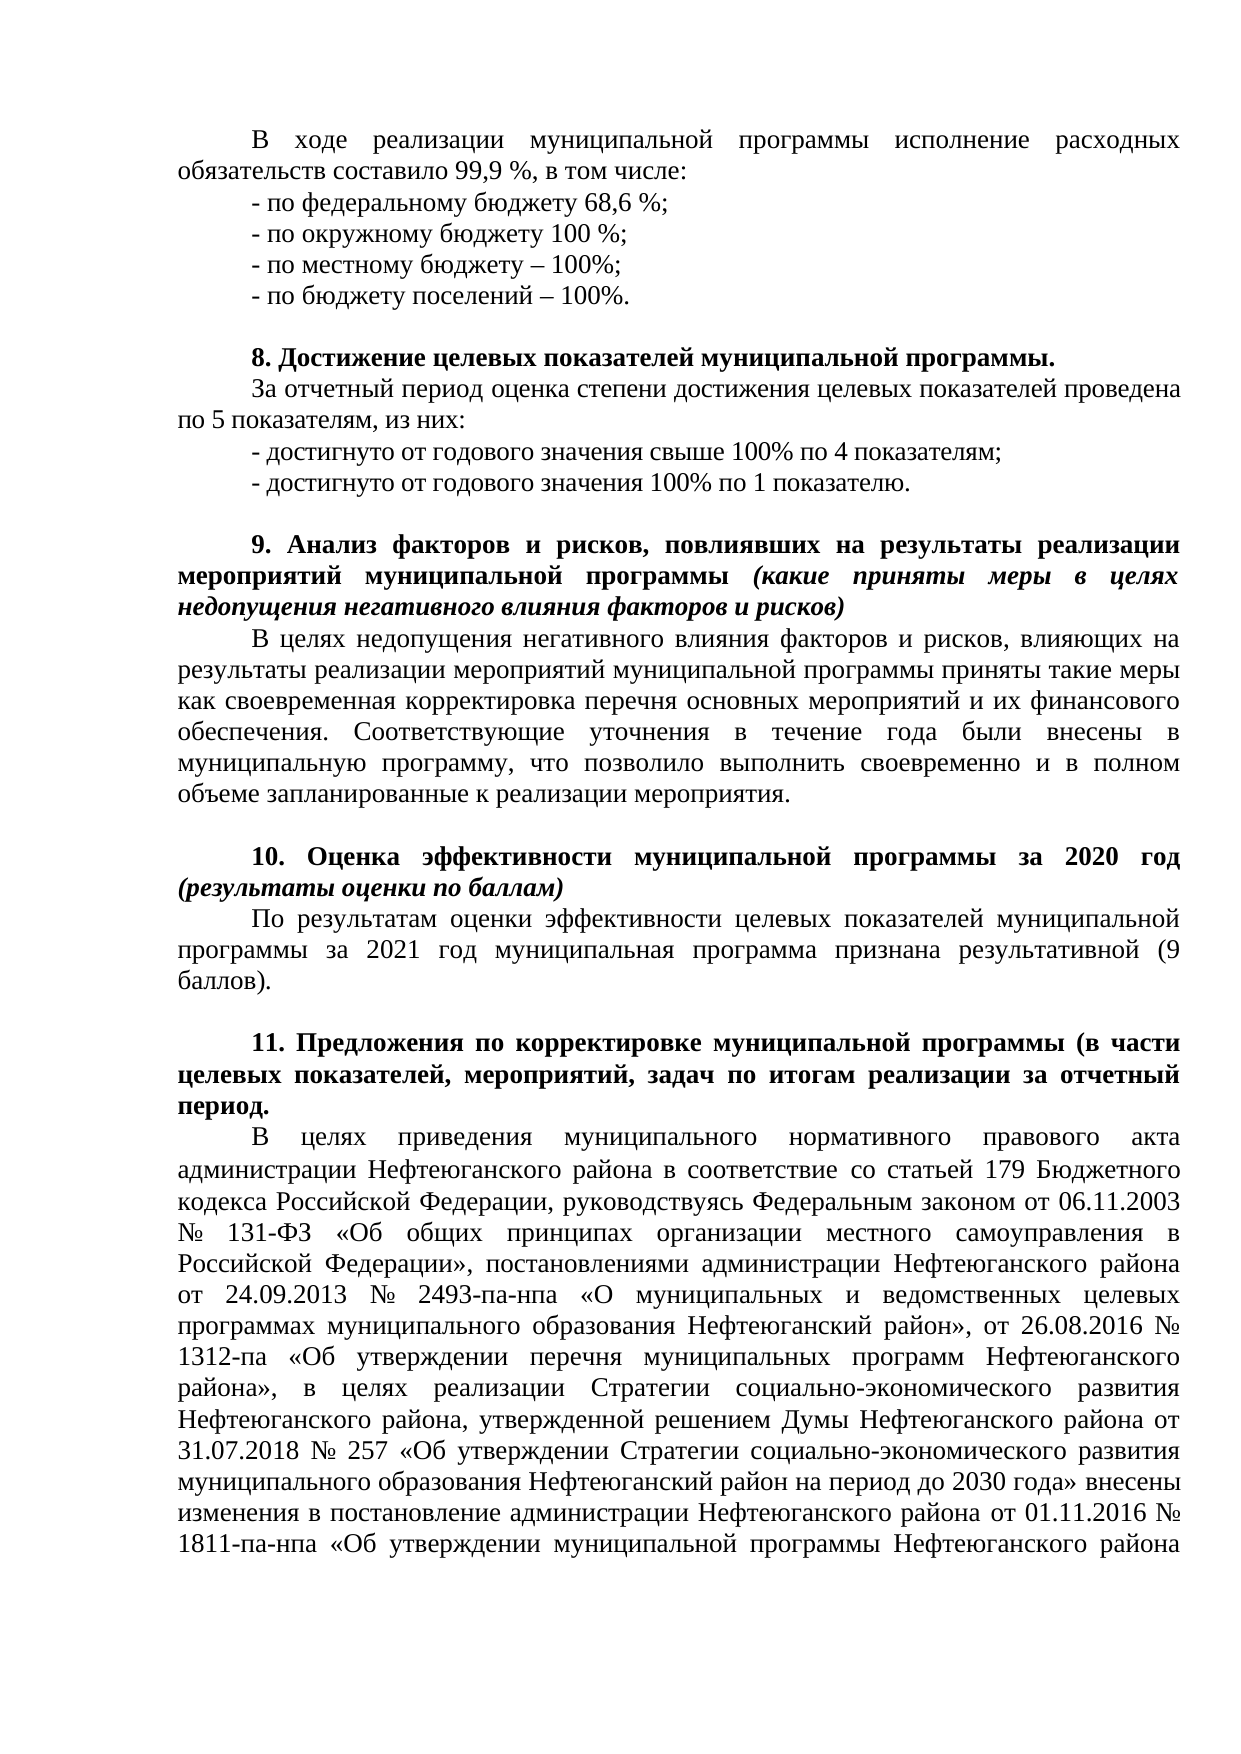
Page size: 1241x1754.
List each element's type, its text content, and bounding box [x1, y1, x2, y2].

text - по местному бюджету – 100%; [177, 248, 1181, 279]
text За отчетный период оценка степени достижения целевых показателей проведена по 5 показателям, из них: [177, 372, 1181, 435]
text - достигнуто от годового значения 100% по 1 показателю. [177, 466, 1181, 497]
text 10. Оценка эффективности муниципальной программы за 2020 год (результаты оценки по баллам) [177, 840, 1181, 902]
text - по окружному бюджету 100 %; [177, 217, 1181, 248]
text По результатам оценки эффективности целевых показателей муниципальной программы за 2021 год муниципальная программа признана результативной (9 баллов). [177, 902, 1181, 995]
text В ходе реализации муниципальной программы исполнение расходных обязательств составило 99,9 %, в том числе: [177, 119, 1189, 186]
text - достигнуто от годового значения свыше 100% по 4 показателям; [177, 435, 1181, 466]
text - по федеральному бюджету 68,6 %; [177, 186, 1181, 217]
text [177, 1115, 1189, 1623]
text 9. Анализ факторов и рисков, повлиявших на результаты реализации мероприятий муниципальной программы (какие приняты меры в целях недопущения негативного влияния факторов и рисков) [177, 528, 1181, 622]
text В целях недопущения негативного влияния факторов и рисков, влияющих на результаты реализации мероприятий муниципальной программы приняты такие меры как своевременная корректировка перечня основных мероприятий и их финансового обеспечения. Соответствующие уточнения в течение года были внесены в муниципальную программу, что позволило выполнить своевременно и в полном объеме запланированные к реализации мероприятия. [177, 622, 1181, 808]
text 8. Достижение целевых показателей муниципальной программы. [177, 341, 1181, 372]
text 11. Предложения по корректировке муниципальной программы (в части целевых показателей, мероприятий, задач по итогам реализации за отчетный период. [177, 1027, 1181, 1115]
text - по бюджету поселений – 100%. [177, 279, 1181, 310]
